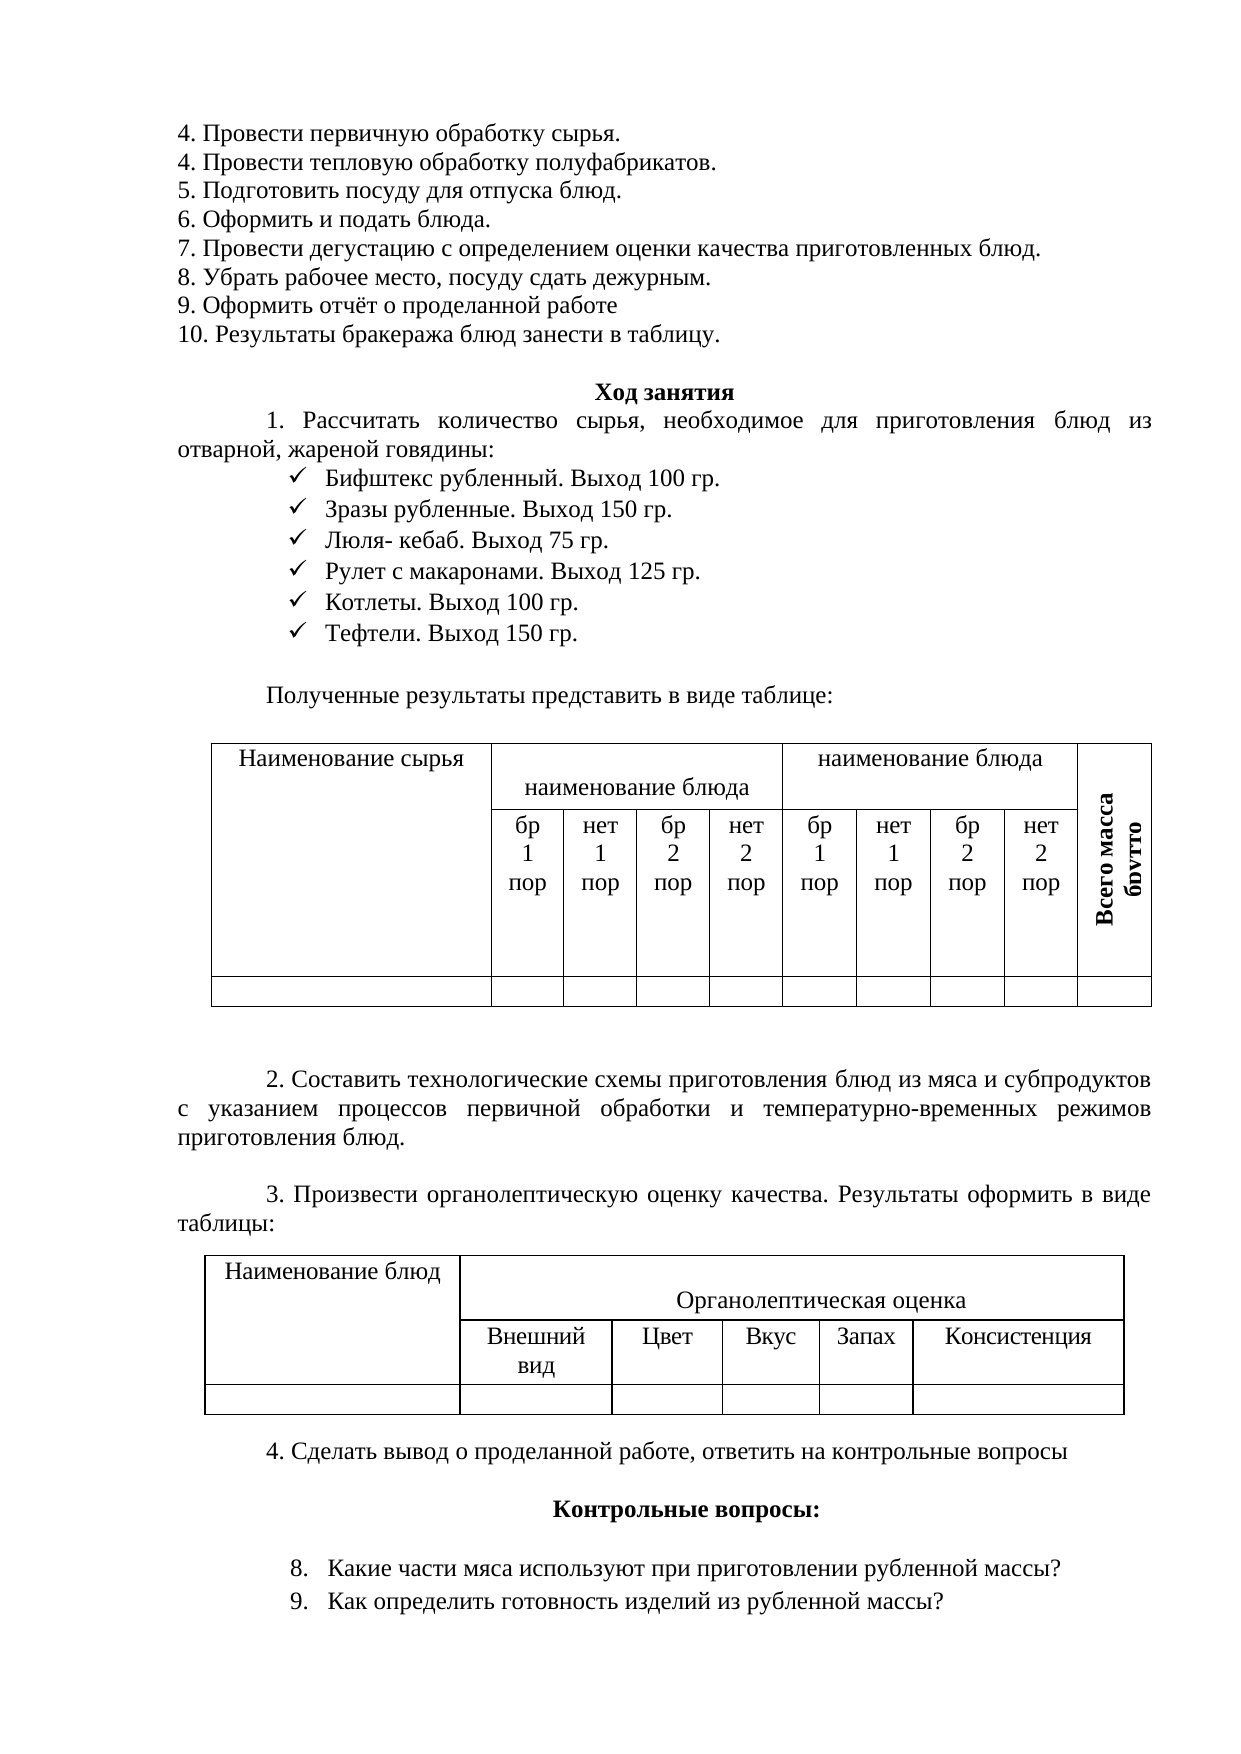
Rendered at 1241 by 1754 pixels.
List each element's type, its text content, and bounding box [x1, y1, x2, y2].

text 1. Рассчитать количество сырья, необходимое для приготовления блюд из отварной, жареной говядины: [177, 406, 1152, 463]
list Рулет с макаронами. Выход 125 гр. [287, 556, 1152, 585]
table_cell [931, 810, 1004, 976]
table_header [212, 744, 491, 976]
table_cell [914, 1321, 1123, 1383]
text Ход занятия [177, 377, 1152, 406]
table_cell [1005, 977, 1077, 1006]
text 8. Убрать рабочее место, посуду сдать дежурным. [177, 262, 1152, 291]
text 7. Провести дегустацию с определением оценки качества приготовленных блюд. [177, 233, 1152, 262]
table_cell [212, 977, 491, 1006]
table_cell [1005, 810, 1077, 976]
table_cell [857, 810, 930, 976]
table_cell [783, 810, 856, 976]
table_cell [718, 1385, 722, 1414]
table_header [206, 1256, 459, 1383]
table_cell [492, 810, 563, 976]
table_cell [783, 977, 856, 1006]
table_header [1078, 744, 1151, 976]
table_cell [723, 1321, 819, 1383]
text 2. Составить технологические схемы приготовления блюд из мяса и субпродуктов с указанием процессов первичной обработки и температурно-временных режимов приготовления блюд. [177, 1064, 1152, 1150]
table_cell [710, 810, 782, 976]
text Контрольные вопросы: [222, 1494, 1152, 1522]
list Как определить готовность изделий из рубленной массы? [290, 1586, 1152, 1615]
text 6. Оформить и подать блюда. [177, 204, 1152, 233]
list Полученные результаты представить в виде таблице: [266, 680, 1181, 709]
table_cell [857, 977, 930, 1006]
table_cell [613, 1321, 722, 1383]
list Люля- кебаб. Выход 75 гр. [287, 525, 1152, 554]
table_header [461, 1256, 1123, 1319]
list Бифштекс рубленный. Выход 100 гр. [287, 463, 1152, 492]
text 5. Подготовить посуду для отпуска блюд. [177, 176, 1152, 204]
list Какие части мяса используют при приготовлении рубленной массы? [290, 1553, 1152, 1582]
list Котлеты. Выход 100 гр. [287, 587, 1152, 616]
text 10. Результаты бракеража блюд занести в таблицу. [177, 319, 1152, 348]
text 4. Провести первичную обработку сырья. [177, 118, 1152, 147]
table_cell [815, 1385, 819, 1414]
list Зразы рубленные. Выход 150 гр. [287, 494, 1152, 523]
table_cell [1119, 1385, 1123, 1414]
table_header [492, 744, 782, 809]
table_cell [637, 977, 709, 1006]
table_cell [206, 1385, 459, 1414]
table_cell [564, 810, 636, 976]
text 3. Произвести органолептическую оценку качества. Результаты оформить в виде таблицы: [177, 1179, 1152, 1237]
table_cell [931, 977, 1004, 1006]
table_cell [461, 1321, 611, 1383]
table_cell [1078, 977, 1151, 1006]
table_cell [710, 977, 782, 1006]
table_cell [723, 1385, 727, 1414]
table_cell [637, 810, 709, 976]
list Тефтели. Выход 150 гр. [287, 618, 1152, 647]
text 4. Провести тепловую обработку полуфабрикатов. [177, 147, 1152, 176]
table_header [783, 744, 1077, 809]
text 9. Оформить отчёт о проделанной работе [177, 291, 1152, 319]
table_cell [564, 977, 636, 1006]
text 4. Сделать вывод о проделанной работе, ответить на контрольные вопросы [177, 1265, 1152, 1465]
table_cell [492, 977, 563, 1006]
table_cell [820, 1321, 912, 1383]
